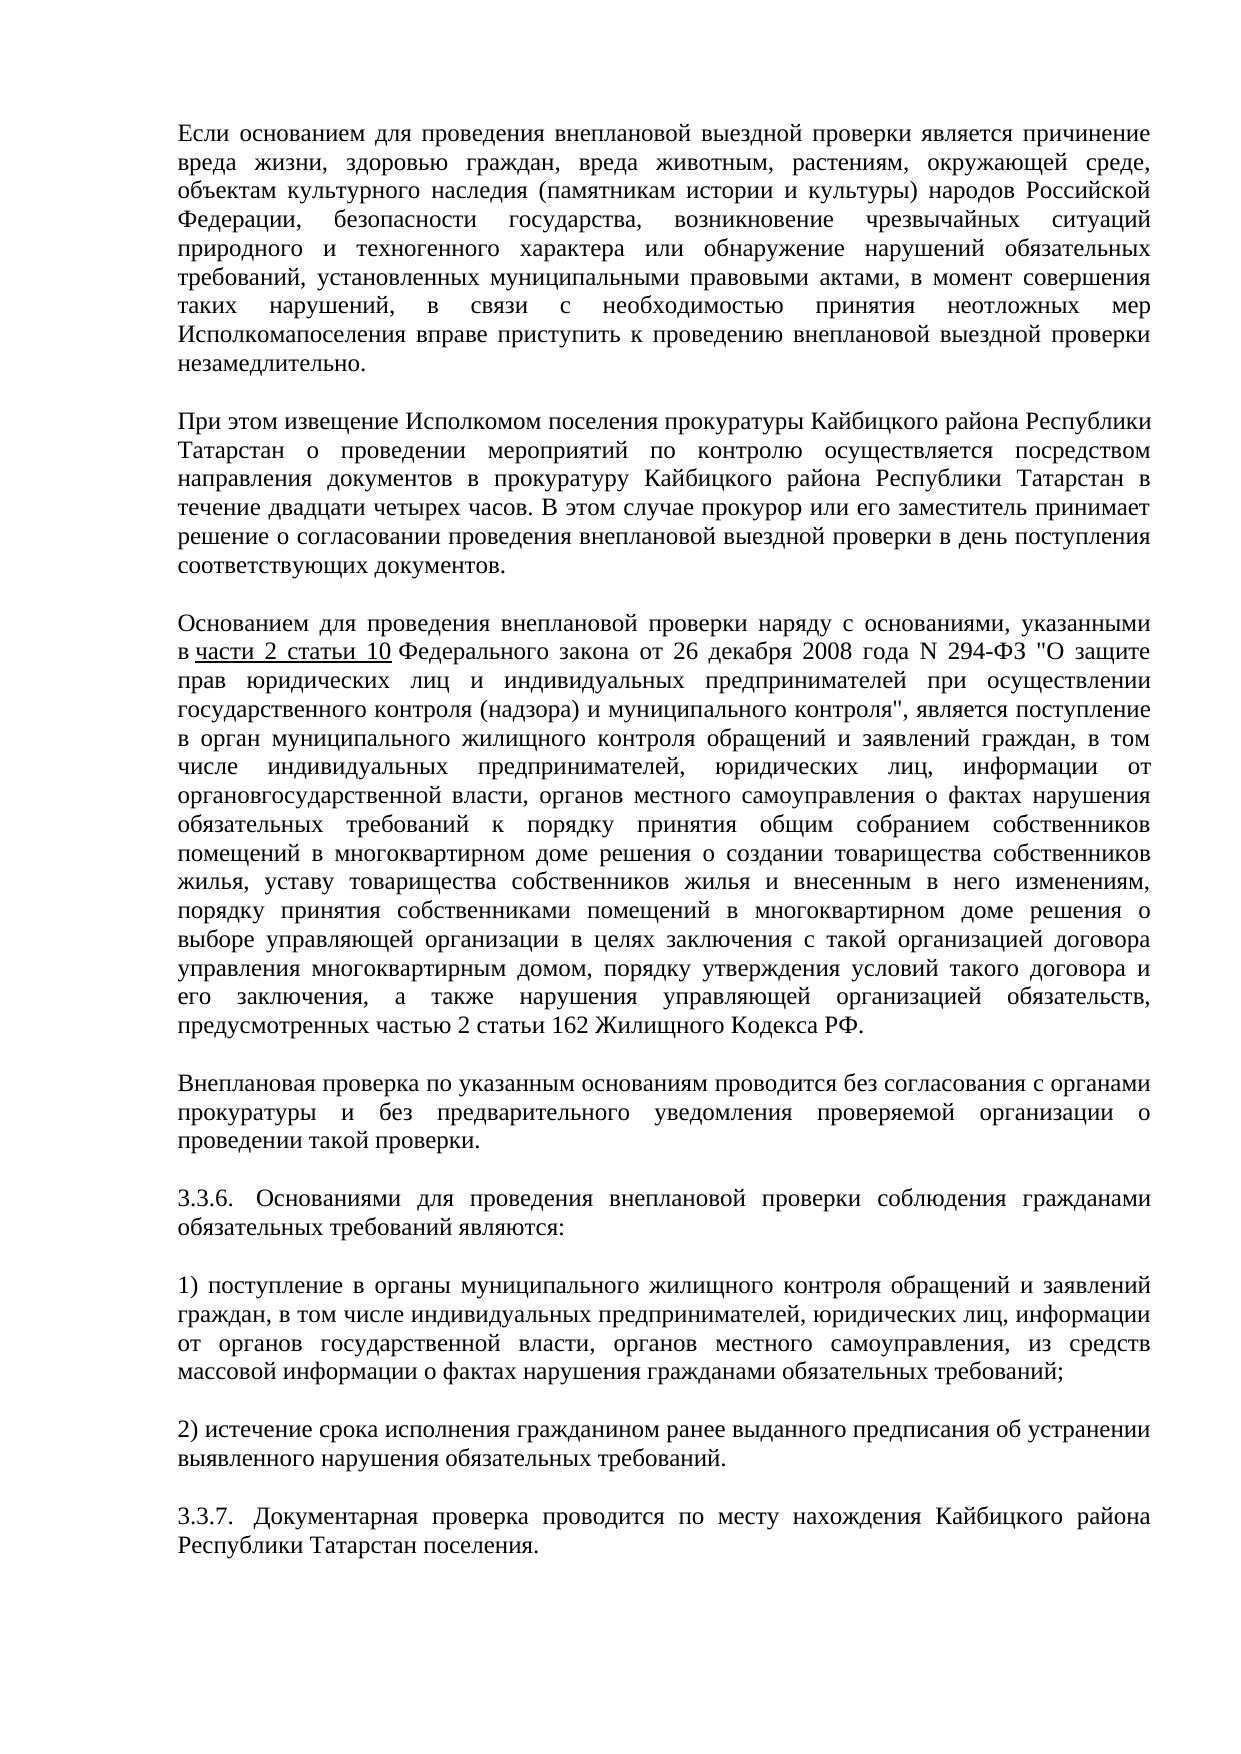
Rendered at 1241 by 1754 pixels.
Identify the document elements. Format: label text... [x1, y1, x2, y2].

text 3.3.7. Документарная проверка проводится по месту нахождения Кайбицкого района Республики Татарстан поселения. [177, 1501, 1152, 1558]
text Внеплановая проверка по указанным основаниям проводится без согласования с органами прокуратуры и без предварительного уведомления проверяемой организации о проведении такой проверки. [177, 1068, 1152, 1154]
text При этом извещение Исполкомом поселения прокуратуры Кайбицкого района Республики Татарстан о проведении мероприятий по контролю осуществляется посредством направления документов в прокуратуру Кайбицкого района Республики Татарстан в течение двадцати четырех часов. В этом случае прокурор или его заместитель принимает решение о согласовании проведения внеплановой выездной проверки в день поступления соответствующих документов. [177, 406, 1152, 578]
text 3.3.6. Основаниями для проведения внеплановой проверки соблюдения гражданами обязательных требований являются: [177, 1183, 1152, 1241]
text 2) истечение срока исполнения гражданином ранее выданного предписания об устранении выявленного нарушения обязательных требований. [177, 1414, 1152, 1472]
text Если основанием для проведения внеплановой выездной проверки является причинение вреда жизни, здоровью граждан, вреда животным, растениям, окружающей среде, объектам культурного наследия (памятникам истории и культуры) народов Российской Федерации, безопасности государства, возникновение чрезвычайных ситуаций природного и техногенного характера или обнаружение нарушений обязательных требований, установленных муниципальными правовыми актами, в момент совершения таких нарушений, в связи с необходимостью принятия неотложных мер Исполкомапоселения вправе приступить к проведению внеплановой выездной проверки незамедлительно. [177, 118, 1152, 377]
text 1) поступление в органы муниципального жилищного контроля обращений и заявлений граждан, в том числе индивидуальных предпринимателей, юридических лиц, информации от органов государственной власти, органов местного самоуправления, из средств массовой информации о фактах нарушения гражданами обязательных требований; [177, 1270, 1152, 1385]
text Основанием для проведения внеплановой проверки наряду с основаниями, указанными в части 2 статьи 10 Федерального закона от 26 декабря 2008 года N 294-ФЗ "О защите прав юридических лиц и индивидуальных предпринимателей при осуществлении государственного контроля (надзора) и муниципального контроля", является поступление в орган муниципального жилищного контроля обращений и заявлений граждан, в том числе индивидуальных предпринимателей, юридических лиц, информации от органовгосударственной власти, органов местного самоуправления о фактах нарушения обязательных требований к порядку принятия общим собранием собственников помещений в многоквартирном доме решения о создании товарищества собственников жилья, уставу товарищества собственников жилья и внесенным в него изменениям, порядку принятия собственниками помещений в многоквартирном доме решения о выборе управляющей организации в целях заключения с такой организацией договора управления многоквартирным домом, порядку утверждения условий такого договора и его заключения, а также нарушения управляющей организацией обязательств, предусмотренных частью 2 статьи 162 Жилищного Кодекса РФ. [177, 608, 1152, 1039]
